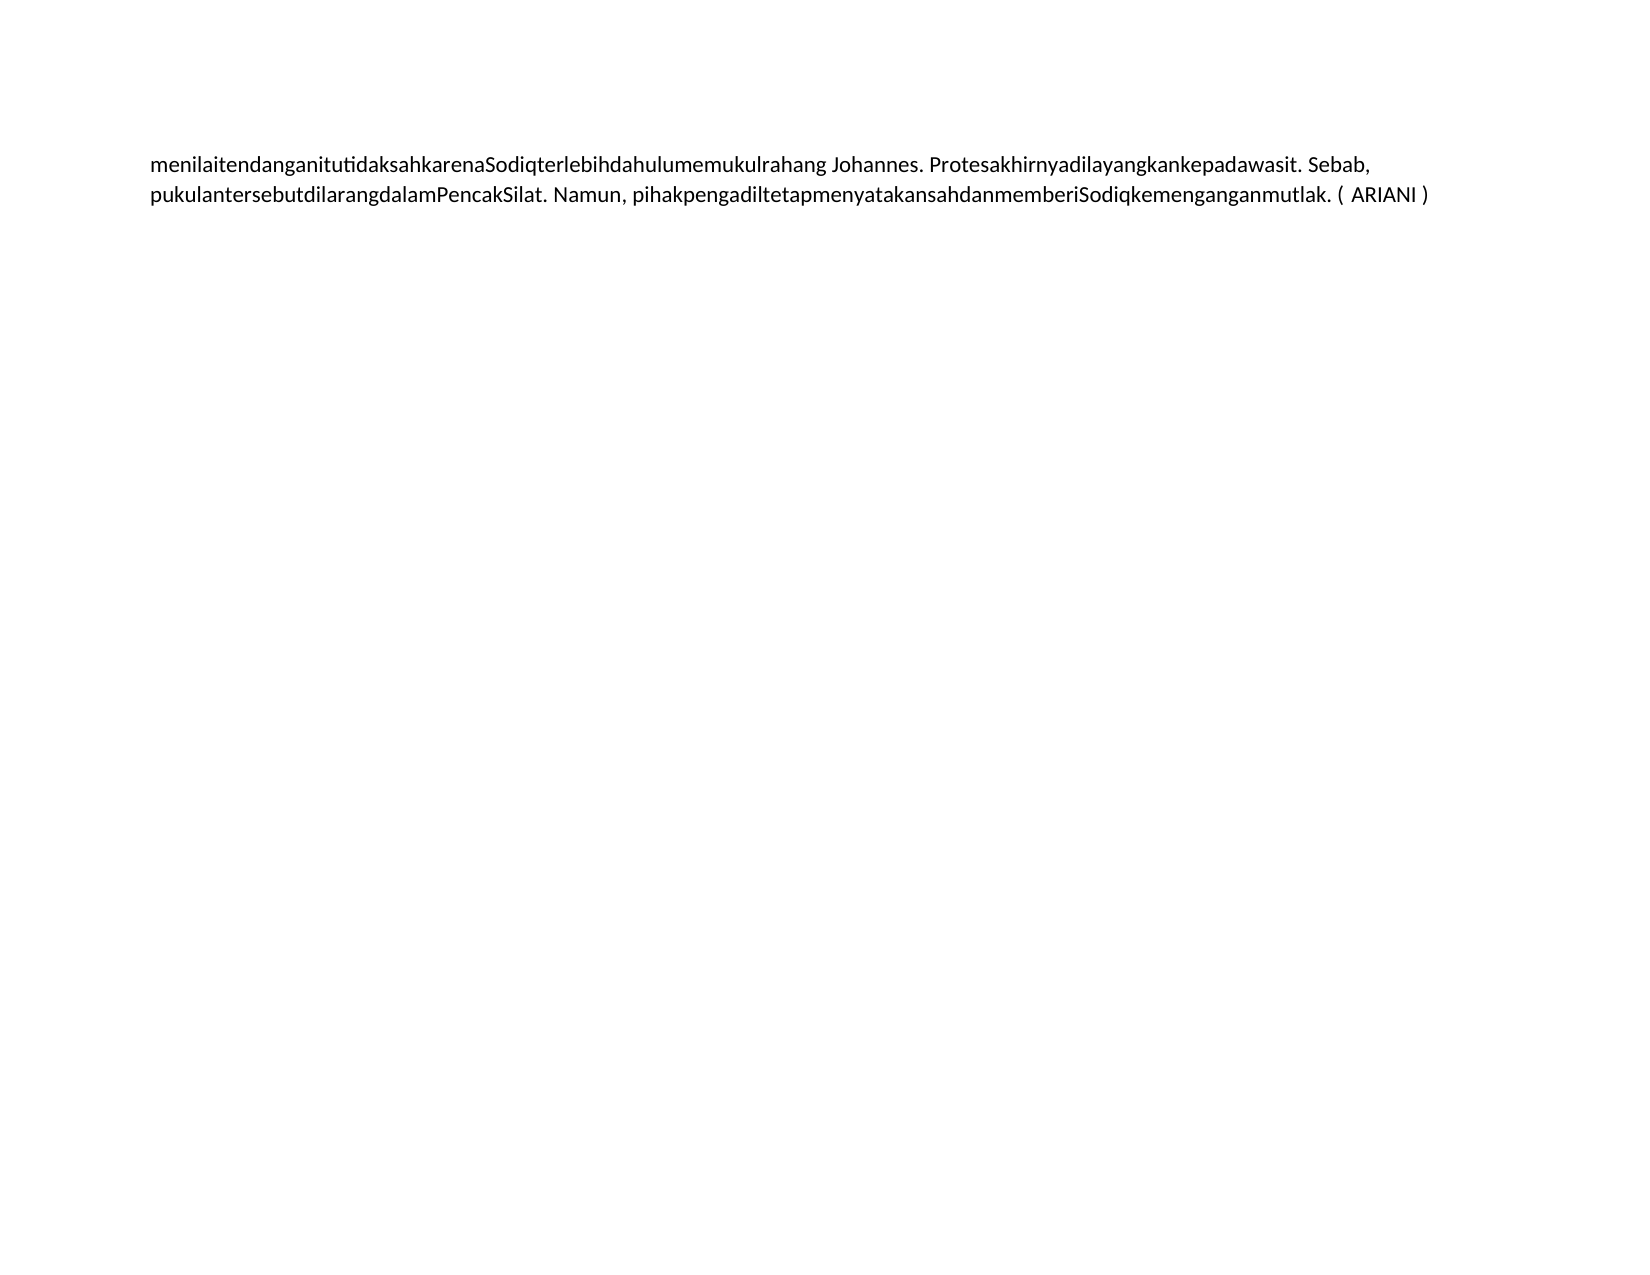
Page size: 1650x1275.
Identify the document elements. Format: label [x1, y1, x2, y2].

text [150, 150, 1500, 208]
